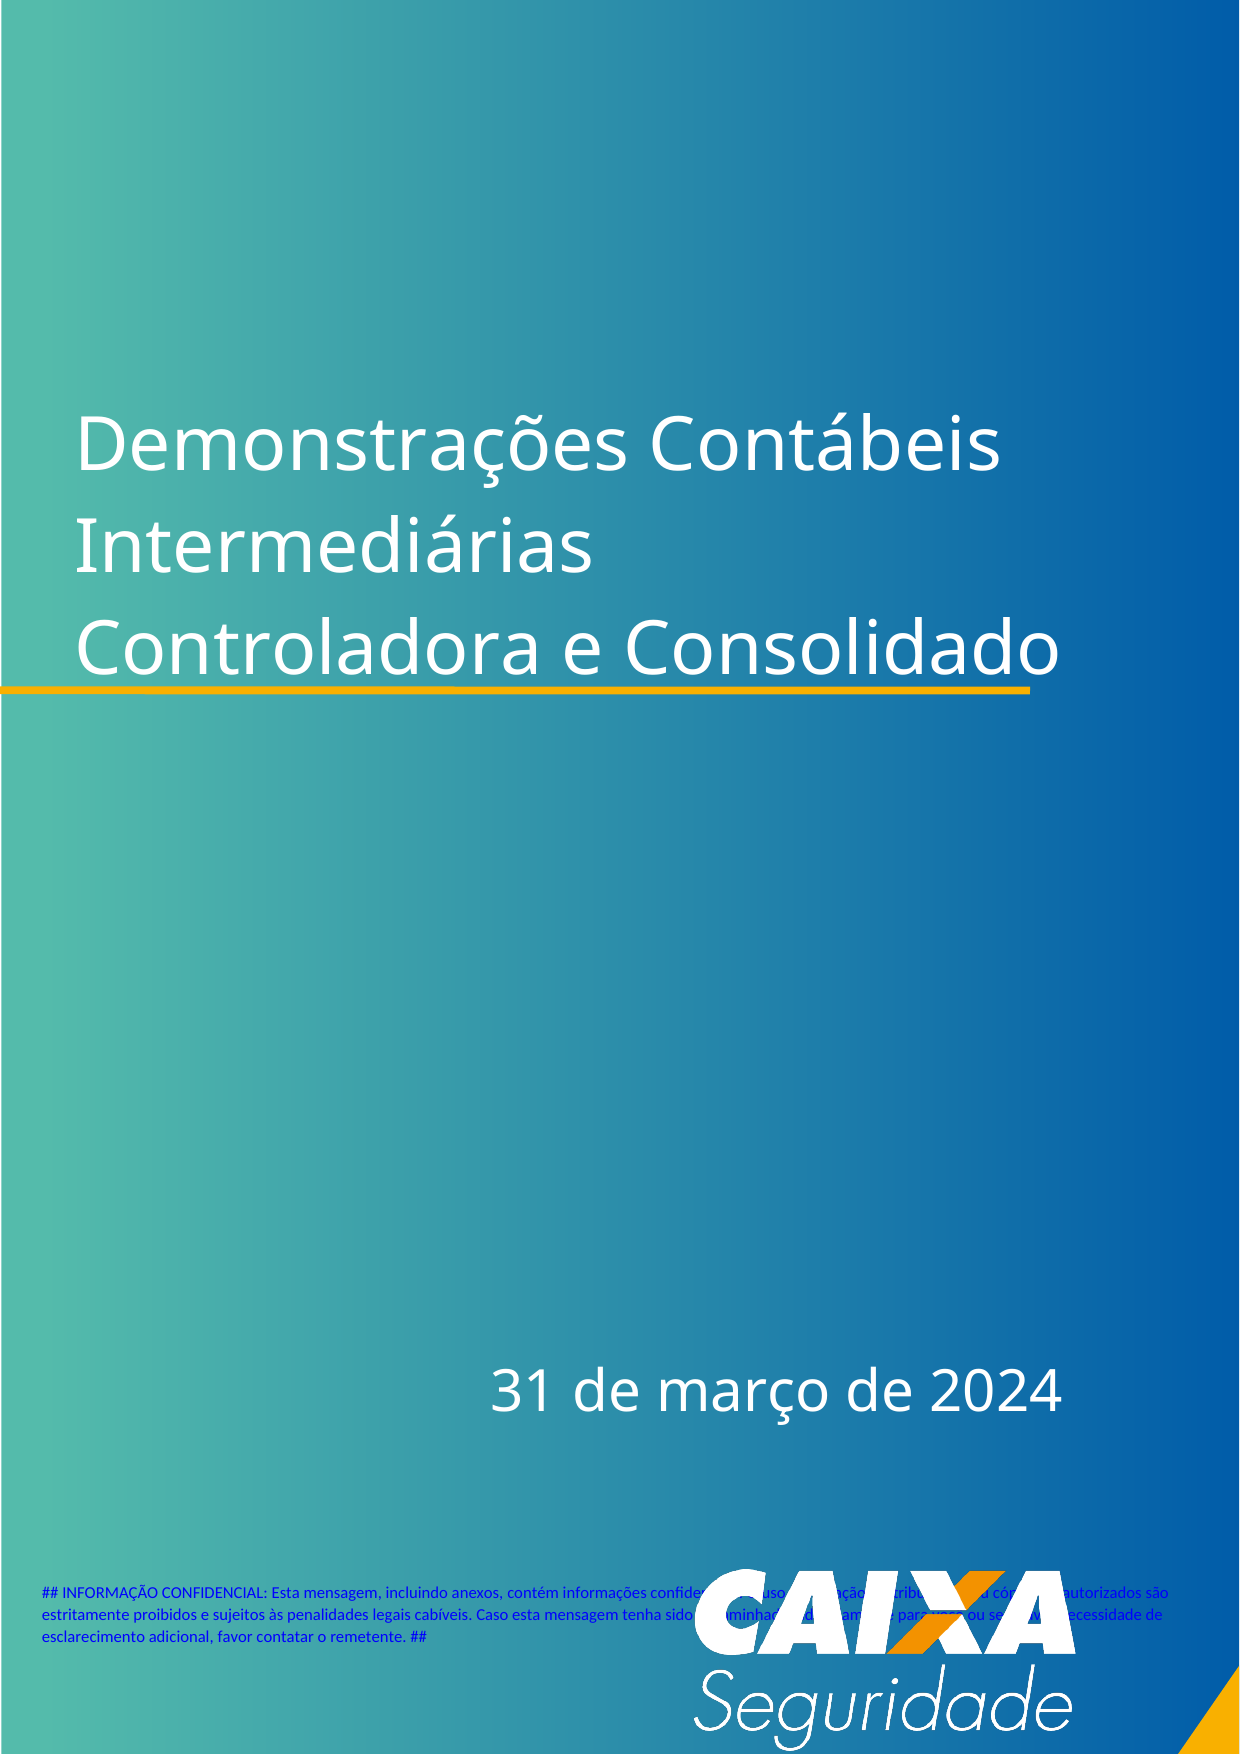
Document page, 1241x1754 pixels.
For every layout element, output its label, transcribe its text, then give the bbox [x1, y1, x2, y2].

text Intermediárias [74, 492, 1063, 594]
text 31 de março de 2024 [74, 1349, 1063, 1428]
text Controladora e Consolidado [74, 594, 1063, 696]
picture [688, 1569, 1076, 1754]
text Demonstrações Contábeis [74, 390, 1063, 492]
